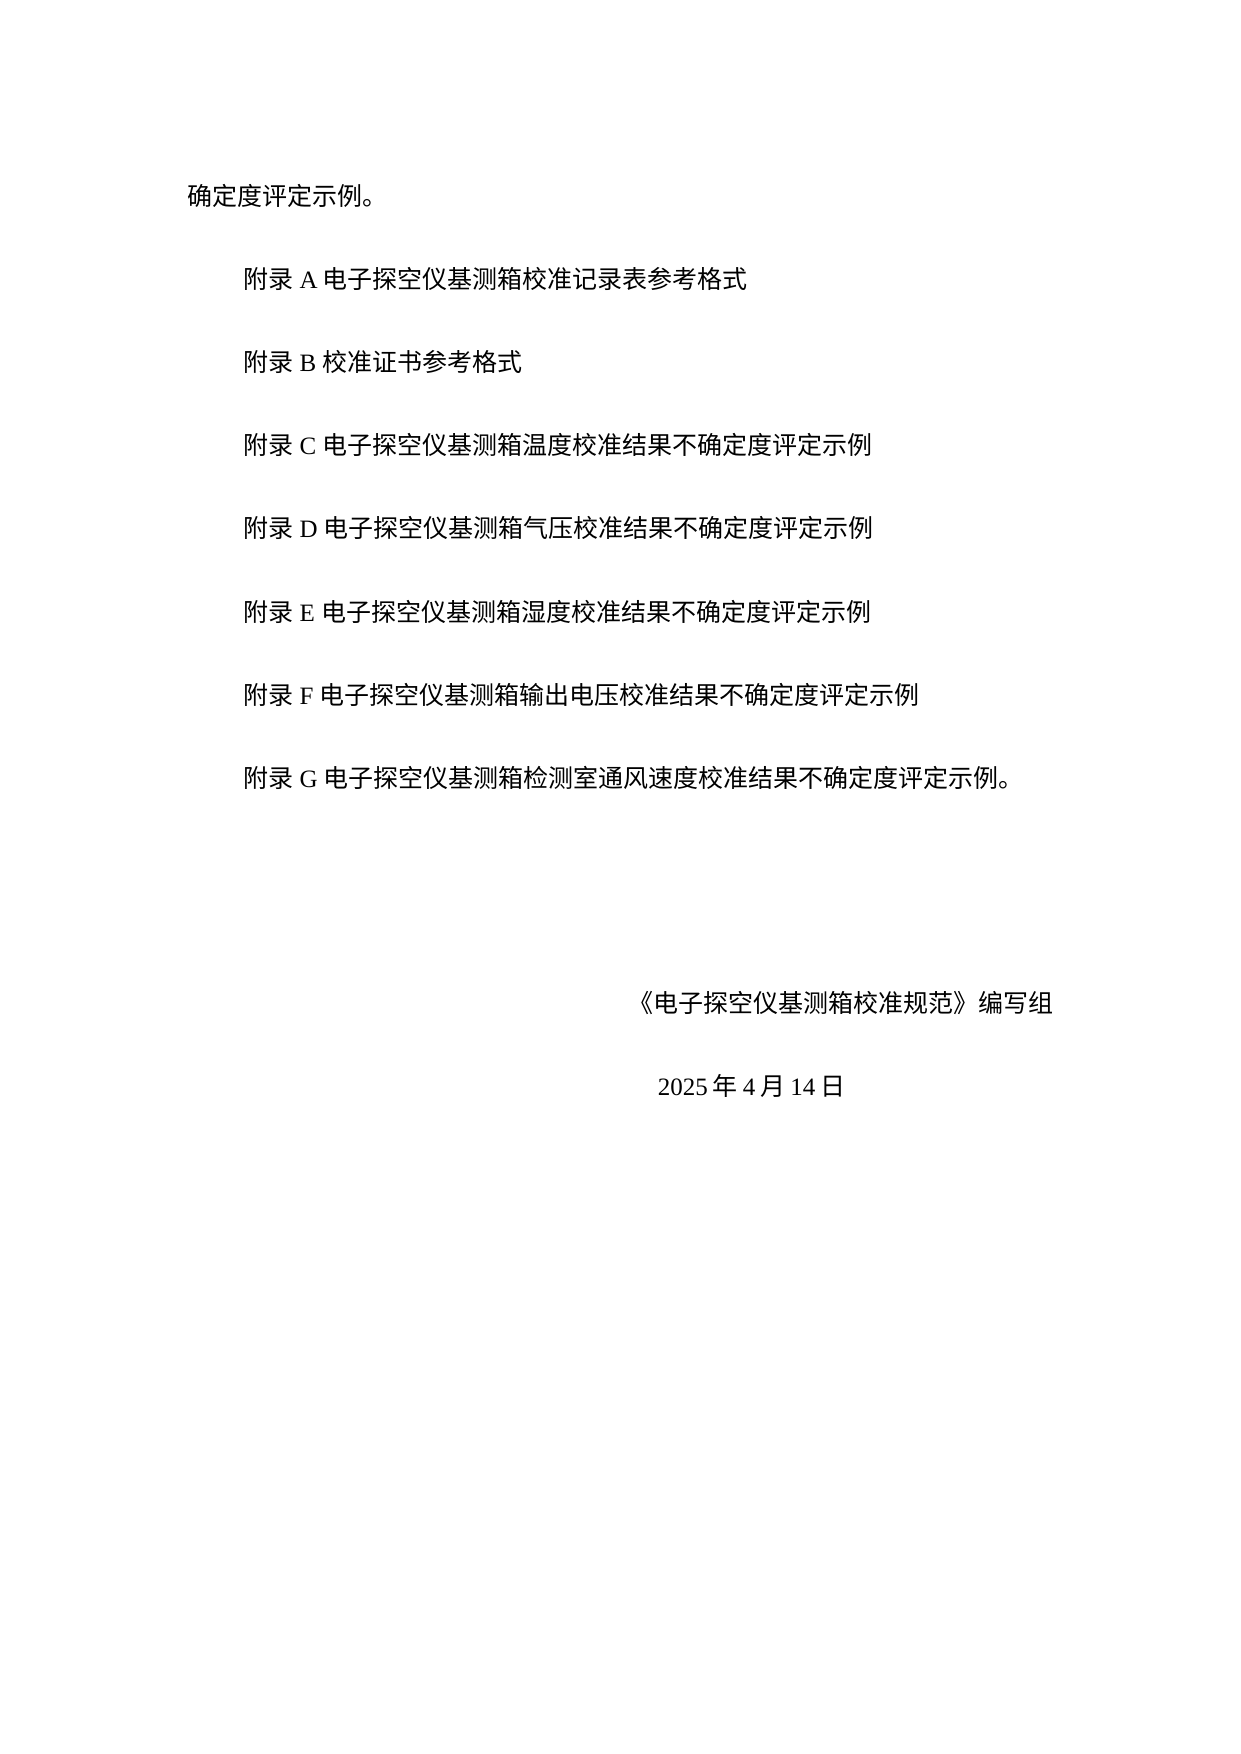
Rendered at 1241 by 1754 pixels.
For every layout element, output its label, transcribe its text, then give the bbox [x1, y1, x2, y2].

text 附录 E 电子探空仪基测箱湿度校准结果不确定度评定示例 [187, 578, 1053, 643]
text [187, 162, 1053, 227]
text 附录 C 电子探空仪基测箱温度校准结果不确定度评定示例 [187, 411, 1053, 476]
text 附录 D 电子探空仪基测箱气压校准结果不确定度评定示例 [187, 494, 1053, 559]
text 附录 F 电子探空仪基测箱输出电压校准结果不确定度评定示例 [187, 661, 1053, 726]
text 附录 G 电子探空仪基测箱检测室通风速度校准结果不确定度评定示例。 [187, 744, 1053, 809]
text 附录 B 校准证书参考格式 [187, 328, 1053, 393]
text 《电子探空仪基测箱校准规范》编写组 [187, 969, 1053, 1034]
text 附录 A 电子探空仪基测箱校准记录表参考格式 [187, 245, 1053, 310]
text 2025年4月14日 [187, 1052, 1053, 1117]
